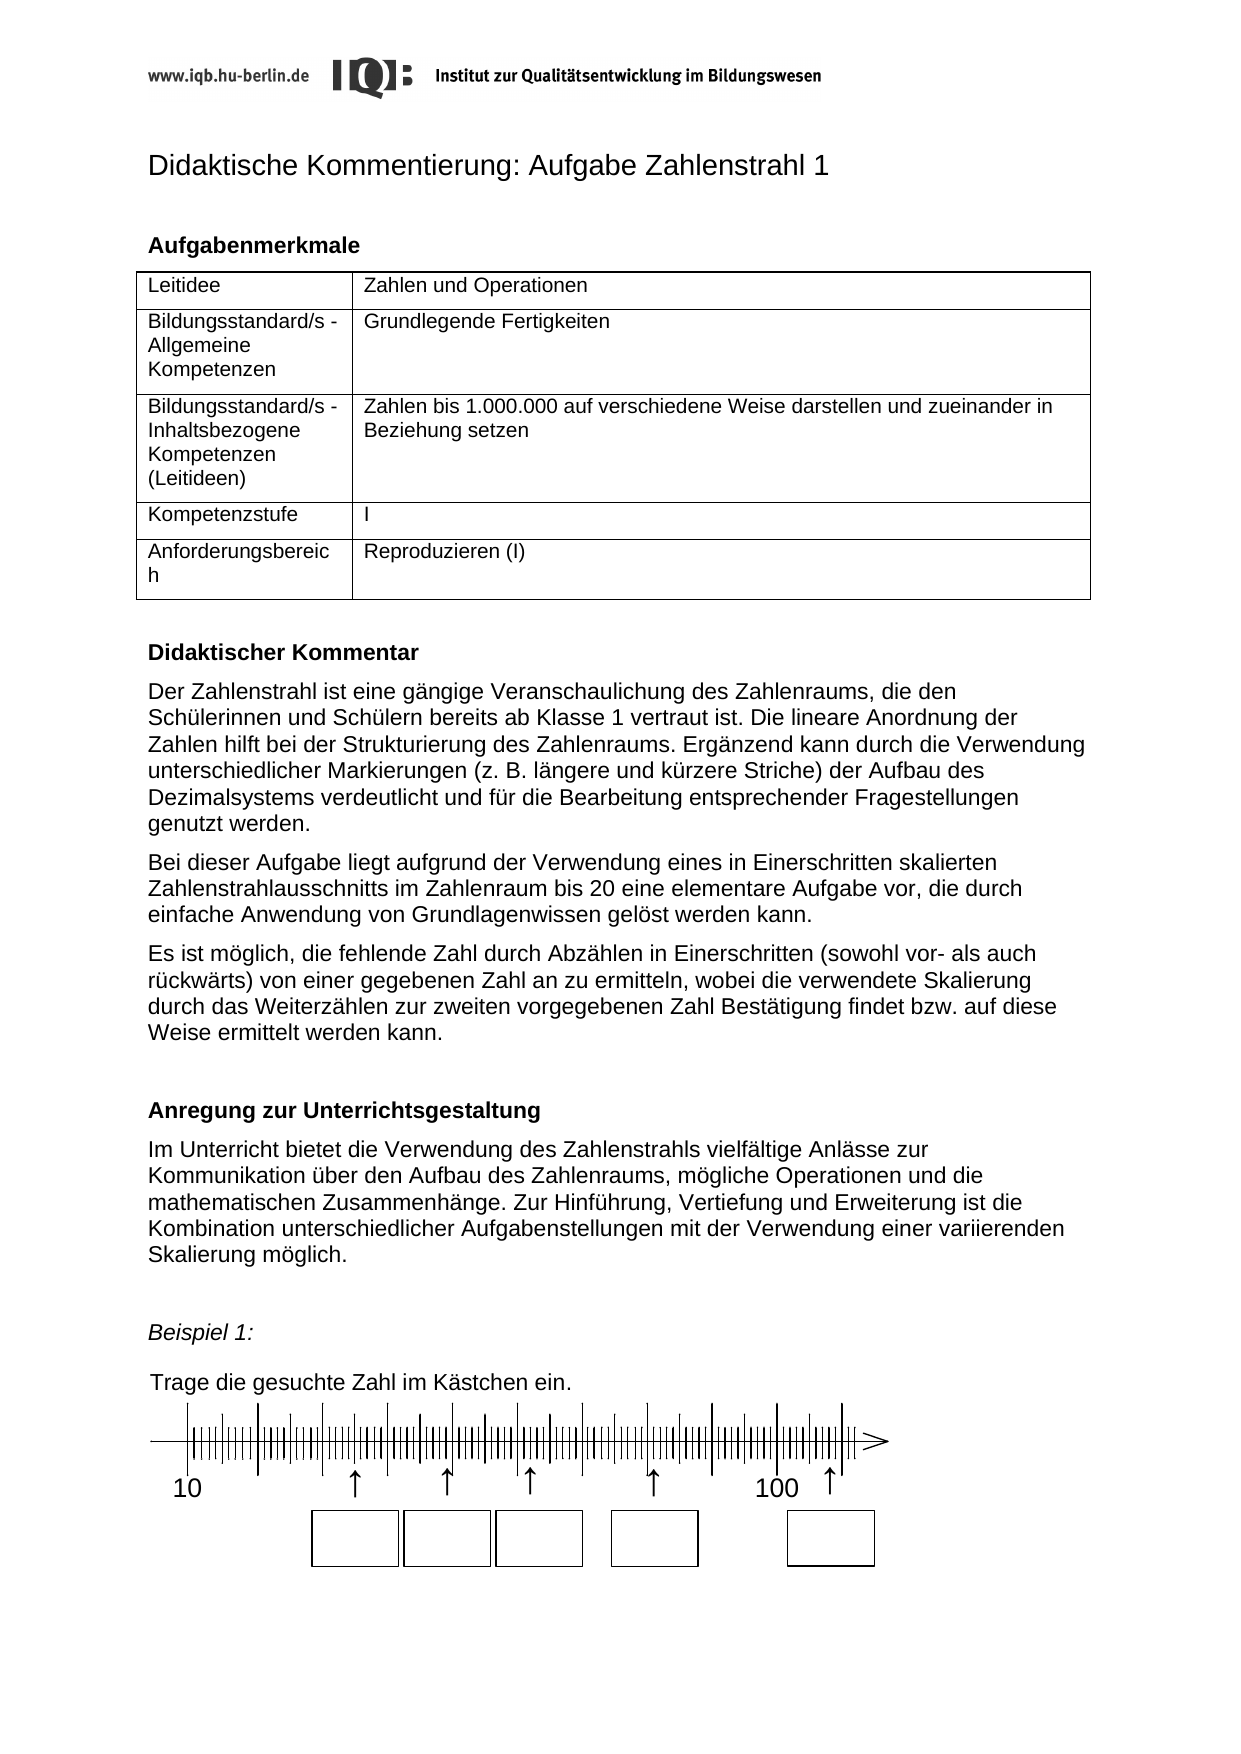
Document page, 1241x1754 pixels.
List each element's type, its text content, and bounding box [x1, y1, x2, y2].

table_cell I [353, 503, 1090, 539]
table_cell Bildungsstandard/s - Inhaltsbezogene Kompetenzen (Leitideen) [137, 395, 352, 502]
text Der Zahlenstrahl ist eine gängige Veranschaulichung des Zahlenraums, die den Schülerinnen und Schülern bereits ab Klasse 1 vertraut ist. Die lineare Anordnung der Zahlen hilft bei der Strukturierung des Zahlenraums. Ergänzend kann durch die Verwendung unterschiedlicher Markierungen (z. B. längere und kürzere Striche) der Aufbau des Dezimalsystems verdeutlicht und für die Bearbeitung entsprechender Fragestellungen genutzt werden. [148, 678, 1093, 836]
text Anregung zur Unterrichtsgestaltung [148, 1097, 1093, 1123]
table_cell Anforderungsbereich [137, 540, 352, 599]
table_cell Zahlen bis 1.000.000 auf verschiedene Weise darstellen und zueinander in Beziehung setzen [353, 395, 1090, 502]
table_header Zahlen und Operationen [353, 273, 1090, 309]
table_header Leitidee [137, 273, 352, 309]
text Bei dieser Aufgabe liegt aufgrund der Verwendung eines in Einerschritten skalierten Zahlenstrahlausschnitts im Zahlenraum bis 20 eine elementare Aufgabe vor, die durch einfache Anwendung von Grundlagenwissen gelöst werden kann. [148, 849, 1093, 928]
table_cell Kompetenzstufe [137, 503, 352, 539]
text Didaktische Kommentierung: Aufgabe Zahlenstrahl 1 [148, 148, 1093, 181]
table_cell Grundlegende Fertigkeiten [353, 310, 1090, 393]
table_cell Bildungsstandard/s - Allgemeine Kompetenzen [137, 310, 352, 393]
text Beispiel 1: [148, 1319, 1093, 1345]
table_cell Reproduzieren (I) [353, 540, 1090, 599]
text Im Unterricht bietet die Verwendung des Zahlenstrahls vielfältige Anlässe zur Kommunikation über den Aufbau des Zahlenraums, mögliche Operationen und die mathematischen Zusammenhänge. Zur Hinführung, Vertiefung und Erweiterung ist die Kombination unterschiedlicher Aufgabenstellungen mit der Verwendung einer variierenden Skalierung möglich. [148, 1136, 1093, 1268]
text Es ist möglich, die fehlende Zahl durch Abzählen in Einerschritten (sowohl vor- als auch rückwärts) von einer gegebenen Zahl an zu ermitteln, wobei die verwendete Skalierung durch das Weiterzählen zur zweiten vorgegebenen Zahl Bestätigung findet bzw. auf diese Weise ermittelt werden kann. [148, 940, 1093, 1046]
text Didaktischer Kommentar [148, 639, 1093, 666]
text Aufgabenmerkmale [148, 232, 1093, 259]
